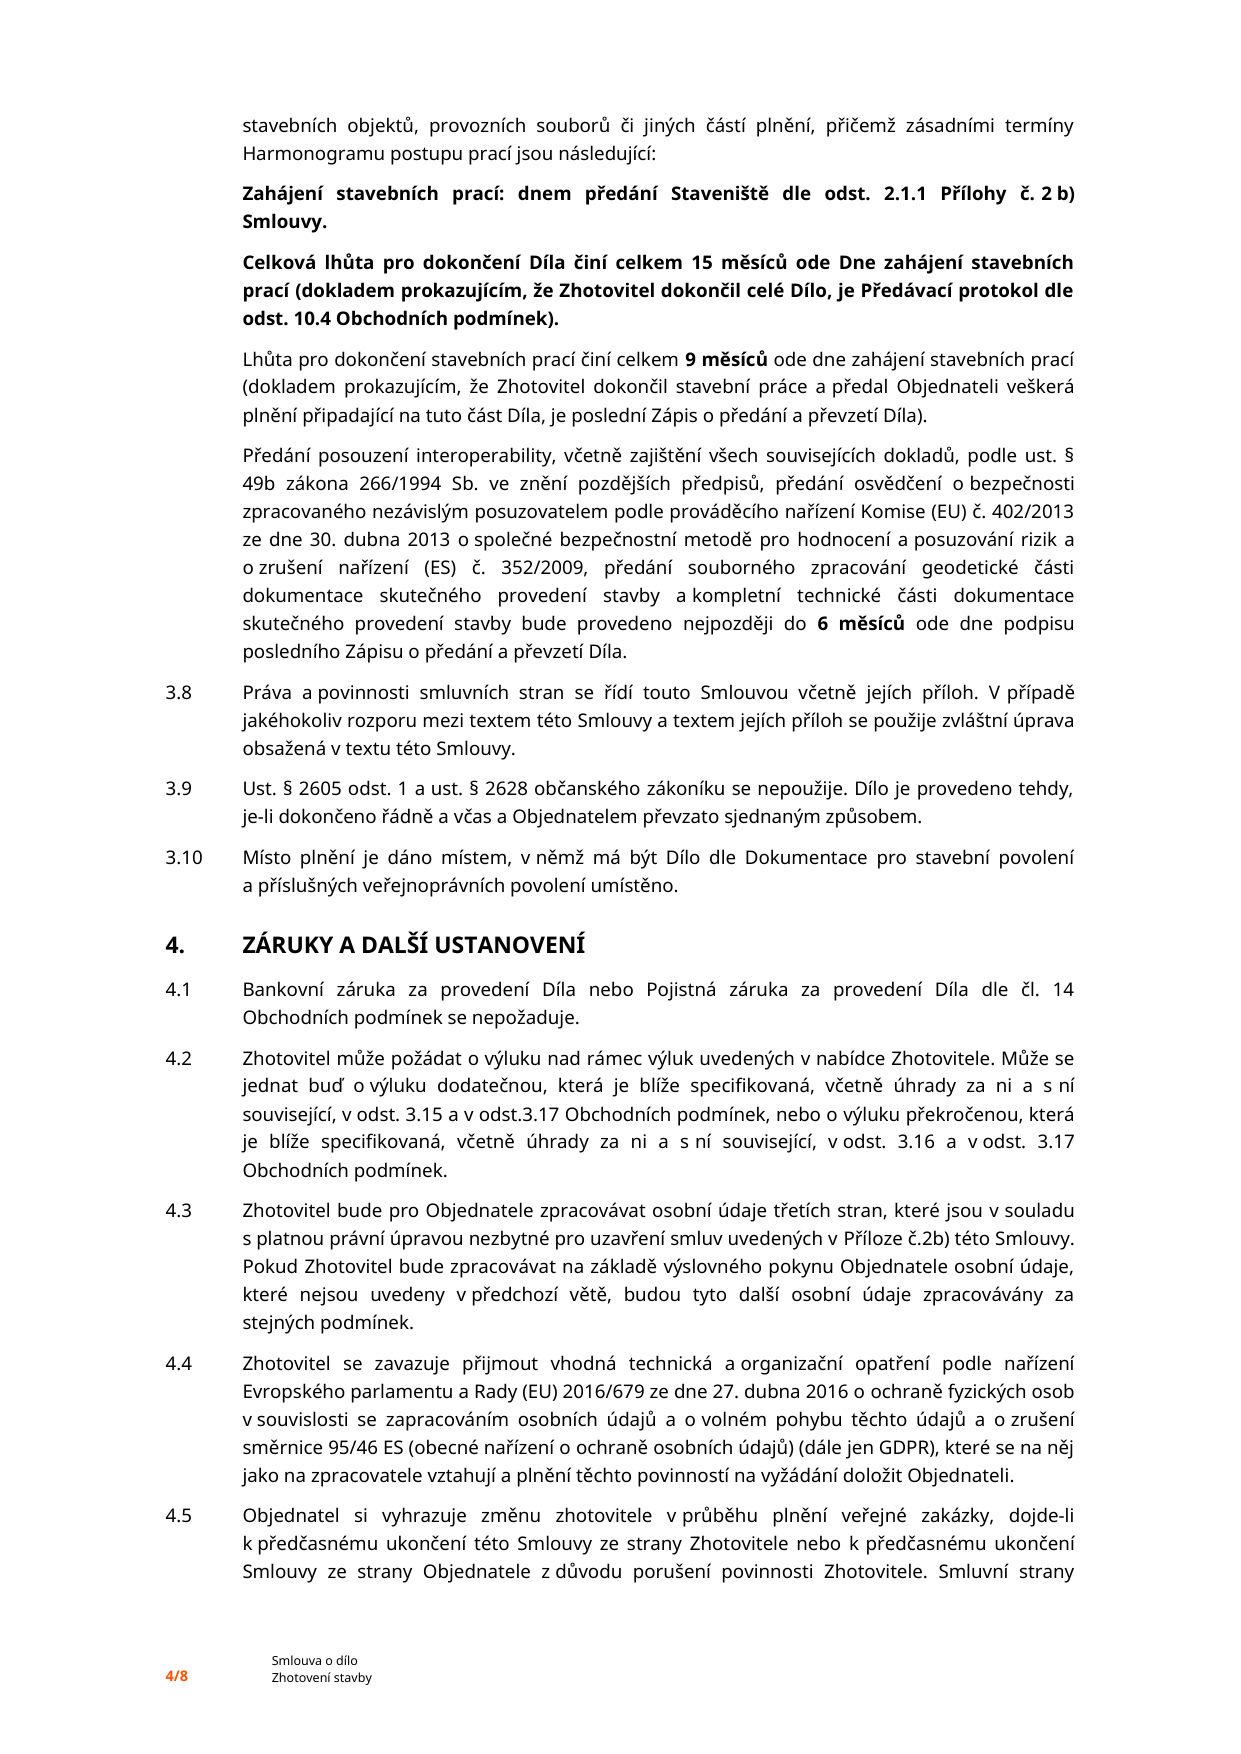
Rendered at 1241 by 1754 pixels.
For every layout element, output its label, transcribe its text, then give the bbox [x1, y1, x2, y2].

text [165, 1503, 1075, 1584]
text Předání posouzení interoperability, včetně zajištění všech souvisejících dokladů, podle ust. § 49b zákona 266/1994 Sb. ve znění pozdějších předpisů, předání osvědčení o bezpečnosti zpracovaného nezávislým posuzovatelem podle prováděcího nařízení Komise (EU) č. 402/2013 ze dne 30. dubna 2013 o společné bezpečnostní metodě pro hodnocení a posuzování rizik a o zrušení nařízení (ES) č. 352/2009, předání souborného zpracování geodetické části dokumentace skutečného provedení stavby a kompletní technické části dokumentace skutečného provedení stavby bude provedeno nejpozději do 6 měsíců ode dne podpisu posledního Zápisu o předání a převzetí Díla. [242, 442, 1075, 664]
text Lhůta pro dokončení stavebních prací činí celkem 9 měsíců ode dne zahájení stavebních prací (dokladem prokazujícím, že Zhotovitel dokončil stavební práce a předal Objednateli veškerá plnění připadající na tuto část Díla, je poslední Zápis o předání a převzetí Díla). [242, 346, 1075, 427]
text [165, 112, 1075, 166]
text Bankovní záruka za provedení Díla nebo Pojistná záruka za provedení Díla dle čl. 14 Obchodních podmínek se nepožaduje. [165, 976, 1075, 1030]
text ZÁRUKY A DALŠÍ USTANOVENÍ [165, 929, 1075, 961]
text Zhotovitel se zavazuje přijmout vhodná technická a organizační opatření podle nařízení Evropského parlamentu a Rady (EU) 2016/679 ze dne 27. dubna 2016 o ochraně fyzických osob v souvislosti se zapracováním osobních údajů a o volném pohybu těchto údajů a o zrušení směrnice 95/46 ES (obecné nařízení o ochraně osobních údajů) (dále jen GDPR), které se na něj jako na zpracovatele vztahují a plnění těchto povinností na vyžádání doložit Objednateli. [165, 1350, 1075, 1488]
text Celková lhůta pro dokončení Díla činí celkem 15 měsíců ode Dne zahájení stavebních prací (dokladem prokazujícím, že Zhotovitel dokončil celé Dílo, je Předávací protokol dle odst. 10.4 Obchodních podmínek). [242, 249, 1075, 331]
text Zahájení stavebních prací: dnem předání Staveniště dle odst. 2.1.1 Přílohy č. 2 b) Smlouvy. [242, 181, 1075, 234]
text Práva a povinnosti smluvních stran se řídí touto Smlouvou včetně jejích příloh. V případě jakéhokoliv rozporu mezi textem této Smlouvy a textem jejích příloh se použije zvláštní úprava obsažená v textu této Smlouvy. [165, 679, 1075, 761]
text Ust. § 2605 odst. 1 a ust. § 2628 občanského zákoníku se nepoužije. Dílo je provedeno tehdy, je-li dokončeno řádně a včas a Objednatelem převzato sjednaným způsobem. [165, 776, 1075, 829]
text Zhotovitel bude pro Objednatele zpracovávat osobní údaje třetích stran, které jsou v souladu s platnou právní úpravou nezbytné pro uzavření smluv uvedených v Příloze č.2b) této Smlouvy. Pokud Zhotovitel bude zpracovávat na základě výslovného pokynu Objednatele osobní údaje, které nejsou uvedeny v předchozí větě, budou tyto další osobní údaje zpracovávány za stejných podmínek. [165, 1197, 1075, 1335]
text Místo plnění je dáno místem, v němž má být Dílo dle Dokumentace pro stavební povolení a příslušných veřejnoprávních povolení umístěno. [165, 844, 1075, 898]
text Zhotovitel může požádat o výluku nad rámec výluk uvedených v nabídce Zhotovitele. Může se jednat buď o výluku dodatečnou, která je blíže specifikovaná, včetně úhrady za ni a s ní související, v odst. 3.15 a v odst.3.17 Obchodních podmínek, nebo o výluku překročenou, která je blíže specifikovaná, včetně úhrady za ni a s ní související, v odst. 3.16 a v odst. 3.17 Obchodních podmínek. [165, 1045, 1075, 1182]
